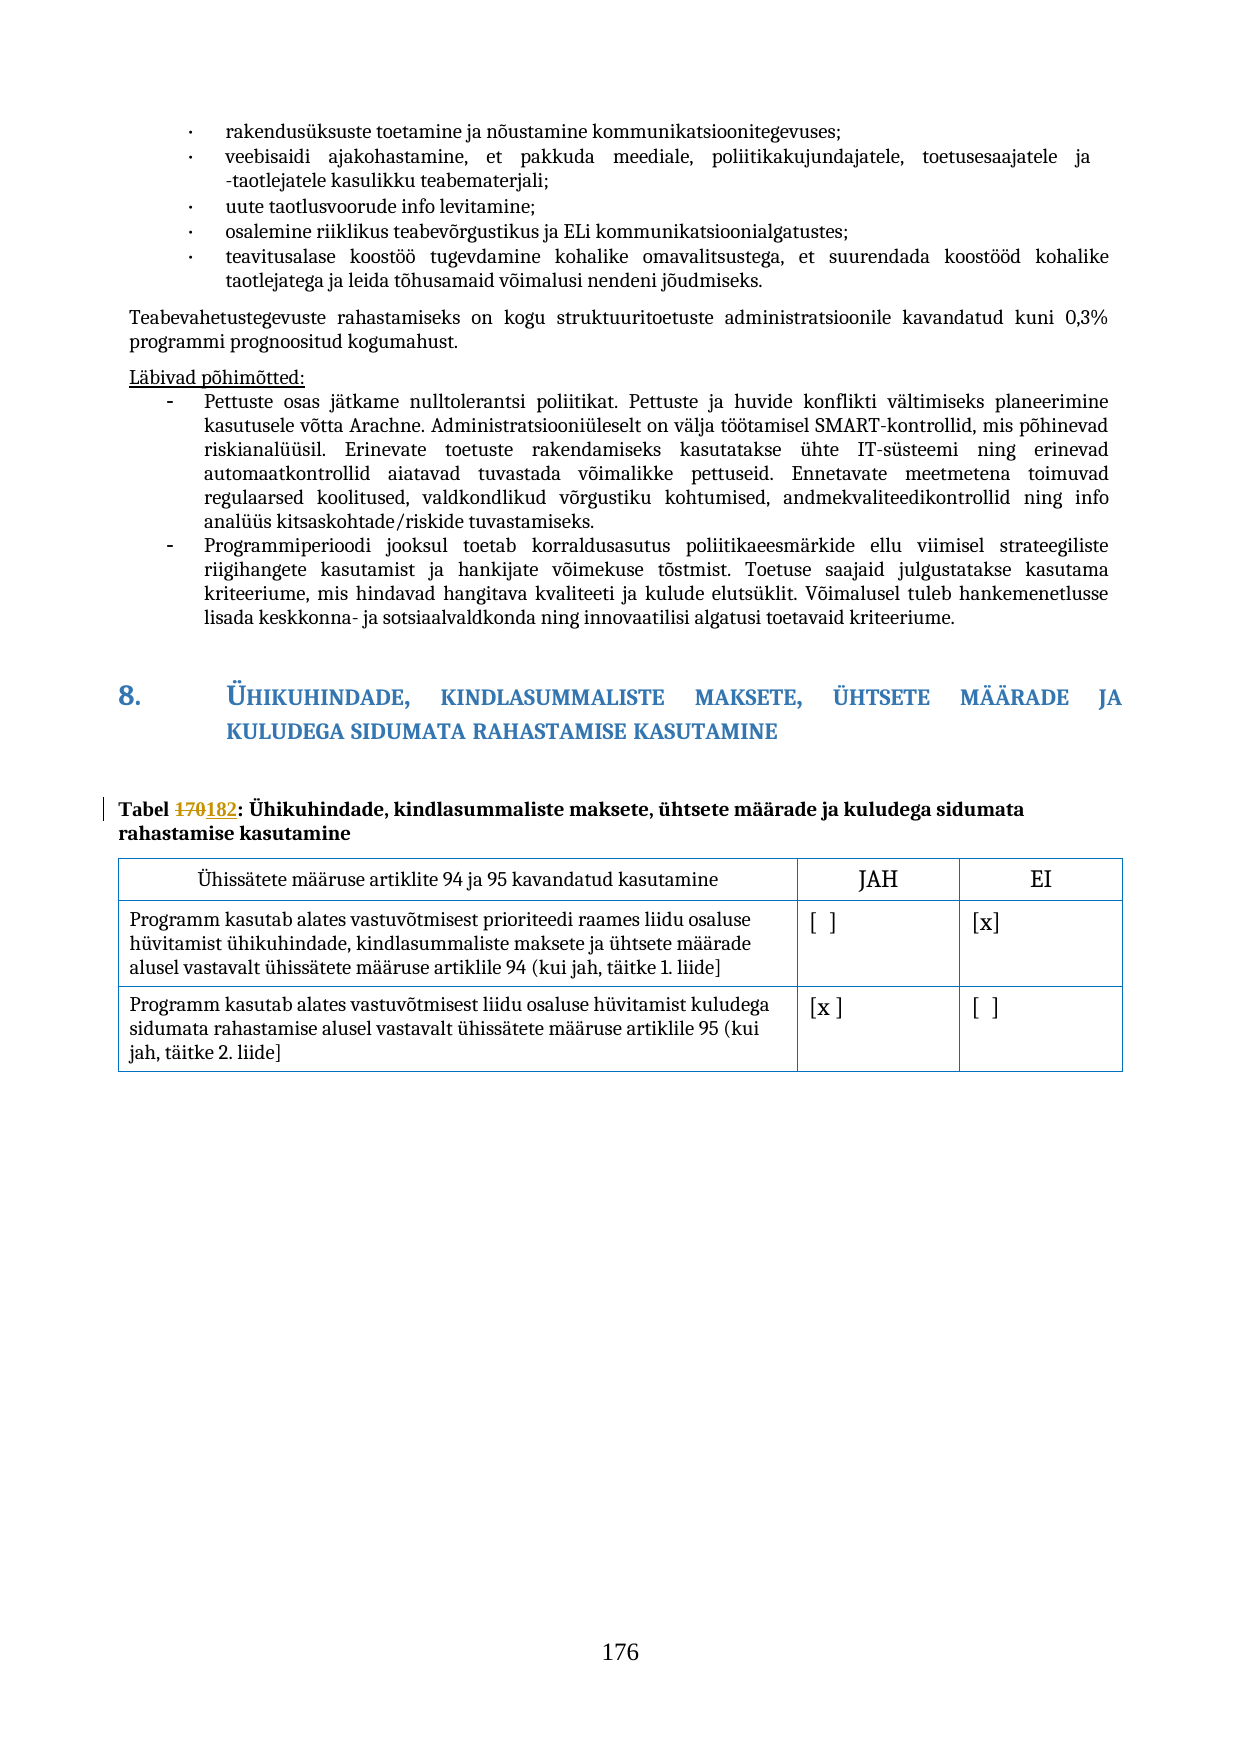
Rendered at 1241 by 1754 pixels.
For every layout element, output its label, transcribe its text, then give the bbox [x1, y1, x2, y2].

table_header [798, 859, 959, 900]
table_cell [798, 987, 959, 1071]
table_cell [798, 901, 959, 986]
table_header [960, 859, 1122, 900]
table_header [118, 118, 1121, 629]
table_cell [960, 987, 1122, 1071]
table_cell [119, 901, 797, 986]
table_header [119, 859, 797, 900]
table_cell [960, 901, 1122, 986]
subtitle Ühikuhindade, kindlasummaliste maksete, ühtsete määrade ja kuludega sidumata rahastamise kasutamine [118, 679, 1122, 747]
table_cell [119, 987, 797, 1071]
text Tabel : Ühikuhindade, kindlasummaliste maksete, ühtsete määrade ja kuludega sidumata rahastamise kasutamine [118, 797, 1122, 845]
